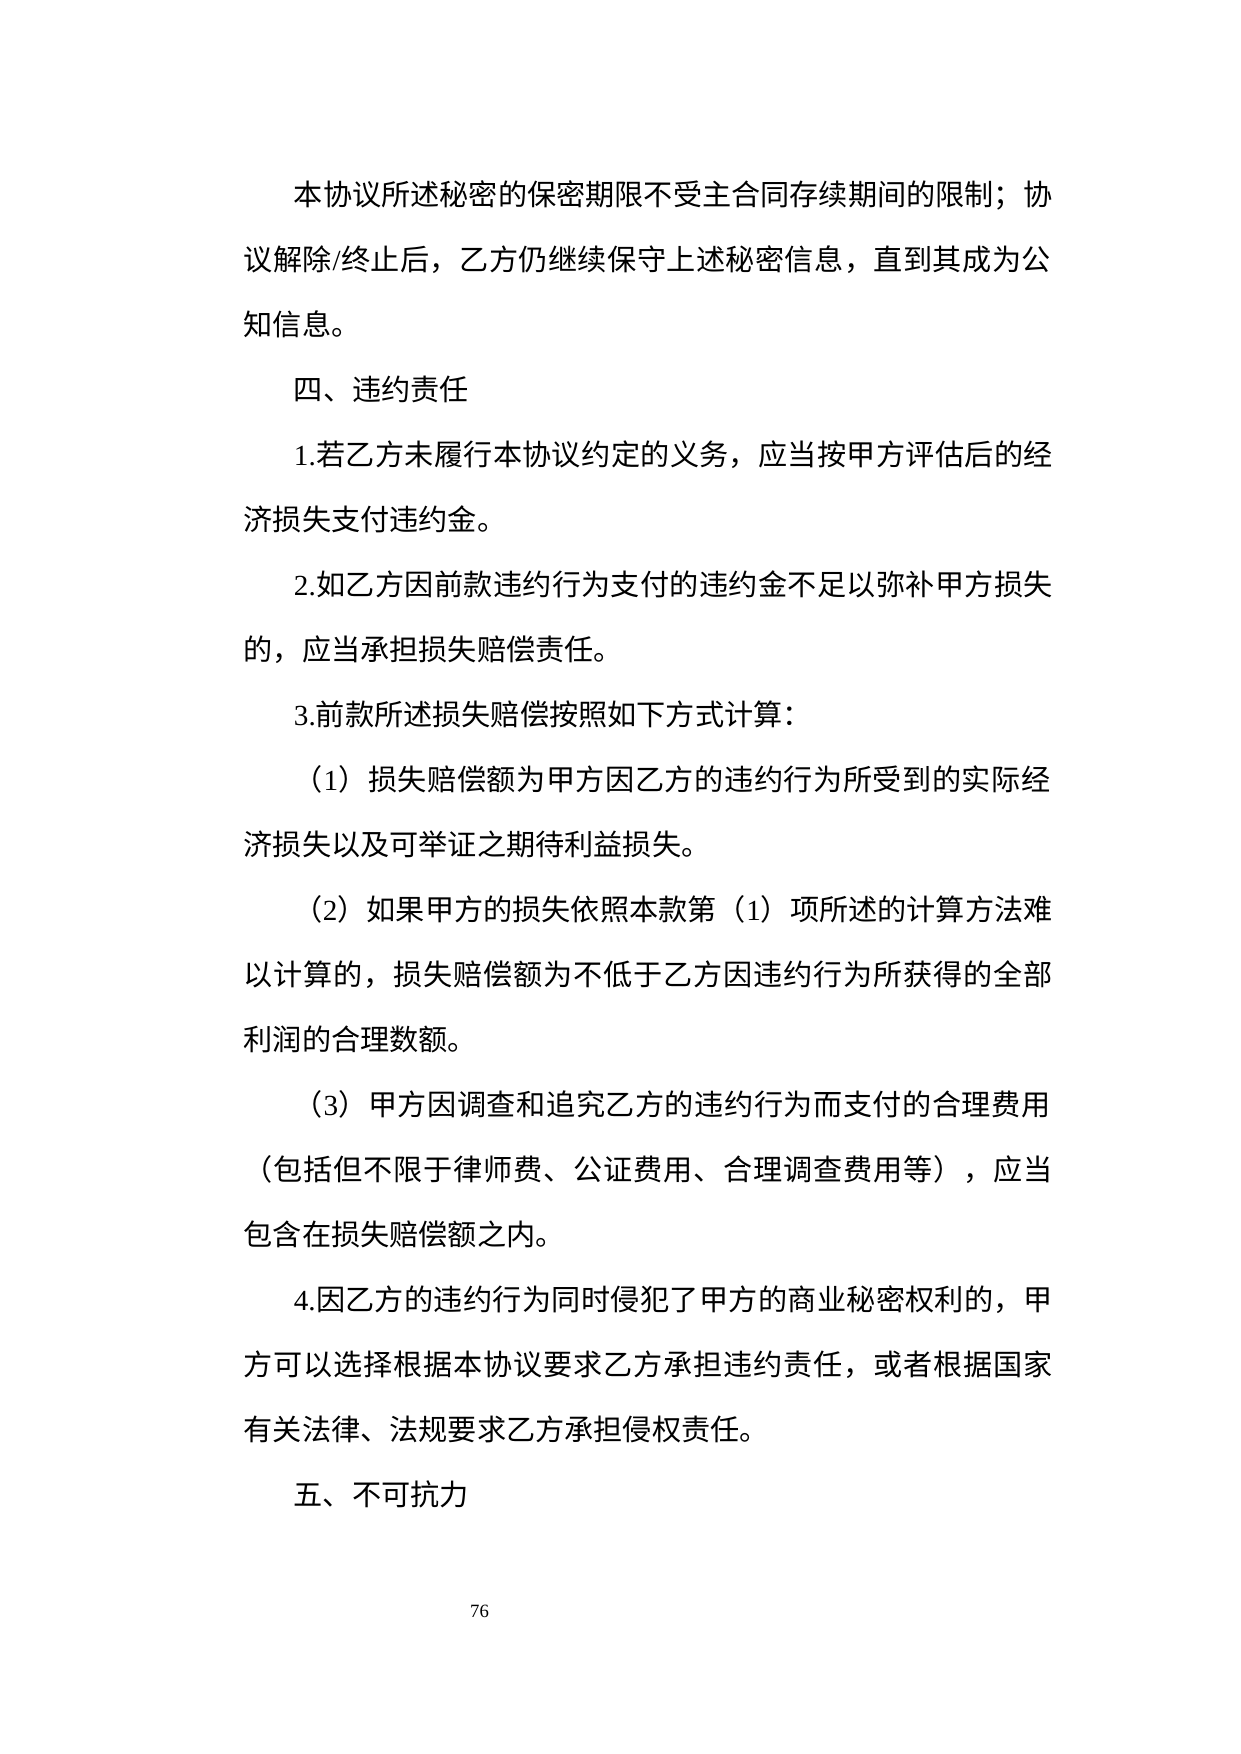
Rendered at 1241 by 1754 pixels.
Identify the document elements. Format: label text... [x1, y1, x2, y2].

text 本协议所述秘密的保密期限不受主合同存续期间的限制；协议解除/终止后，乙方仍继续保守上述秘密信息，直到其成为公知信息。 [243, 160, 1053, 355]
text （3）甲方因调查和追究乙方的违约行为而支付的合理费用（包括但不限于律师费、公证费用、合理调查费用等），应当包含在损失赔偿额之内。 [243, 1070, 1053, 1265]
text 4.因乙方的违约行为同时侵犯了甲方的商业秘密权利的，甲方可以选择根据本协议要求乙方承担违约责任，或者根据国家有关法律、法规要求乙方承担侵权责任。 [243, 1265, 1053, 1460]
text 五、不可抗力 [243, 1460, 1053, 1525]
text 1.若乙方未履行本协议约定的义务，应当按甲方评估后的经济损失支付违约金。 [243, 420, 1053, 550]
text 2.如乙方因前款违约行为支付的违约金不足以弥补甲方损失的，应当承担损失赔偿责任。 [243, 550, 1053, 680]
text 3.前款所述损失赔偿按照如下方式计算： [243, 680, 1053, 745]
text 四、违约责任 [243, 355, 1053, 420]
text （2）如果甲方的损失依照本款第（1）项所述的计算方法难以计算的，损失赔偿额为不低于乙方因违约行为所获得的全部利润的合理数额。 [243, 875, 1053, 1070]
text （1）损失赔偿额为甲方因乙方的违约行为所受到的实际经济损失以及可举证之期待利益损失。 [243, 745, 1053, 875]
